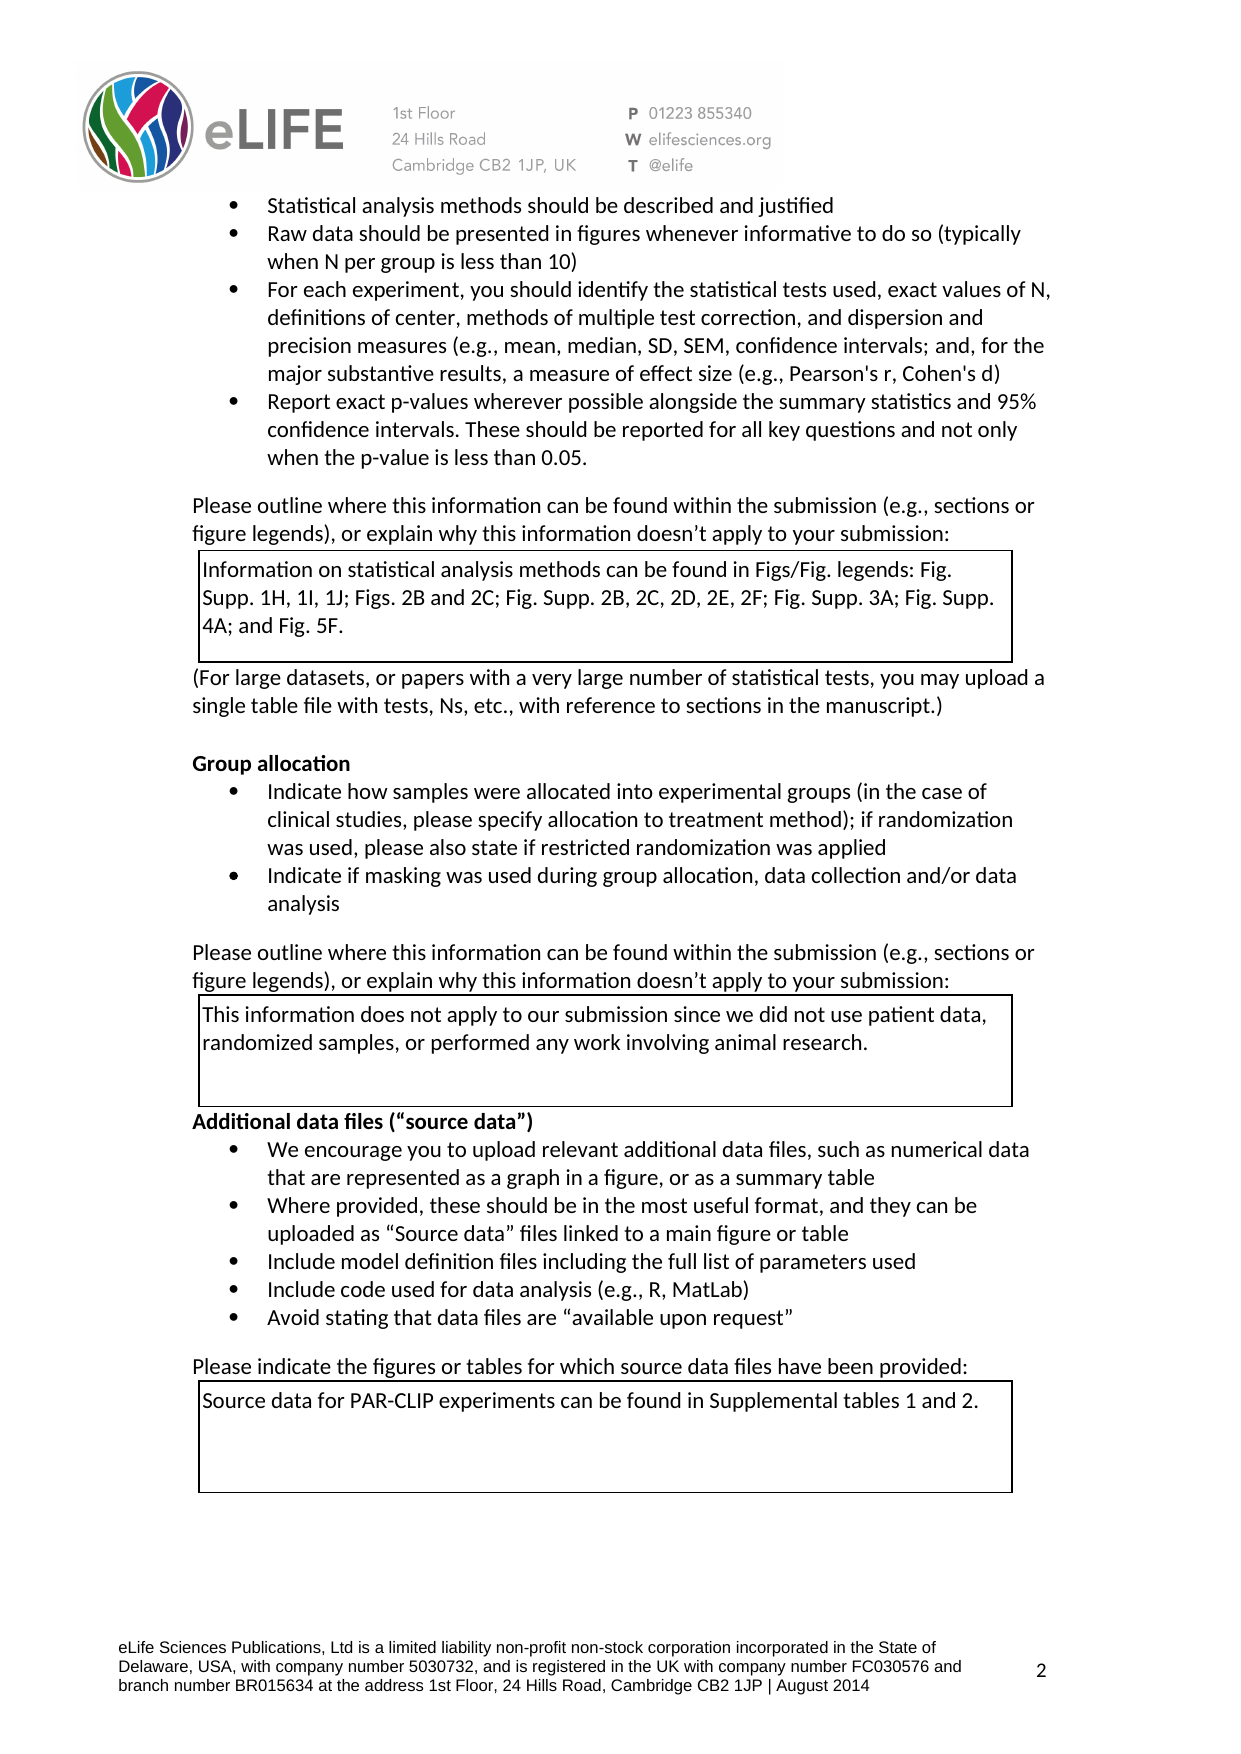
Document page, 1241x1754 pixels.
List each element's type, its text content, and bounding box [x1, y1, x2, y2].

list For each experiment, you should identify the statistical tests used, exact values of N, definitions of center, methods of multiple test correction, and dispersion and precision measures (e.g., mean, median, SD, SEM, confidence intervals; and, for the major substantive results, a measure of effect size (e.g., Pearson's r, Cohen's d) [229, 275, 1053, 387]
text Information on statistical analysis methods can be found in Figs/Fig. legends: Fig. Supp. 1H, 1I, 1J; Figs. 2B and 2C; Fig. Supp. 2B, 2C, 2D, 2E, 2F; Fig. Supp. 3A; Fig. Supp. 4A; and Fig. 5F. [200, 553, 1011, 641]
text Please indicate the figures or tables for which source data files have been provided: [192, 1352, 1053, 1380]
list Indicate if masking was used during group allocation, data collection and/or data analysis [229, 862, 1053, 918]
text Group allocation [192, 749, 1053, 777]
list Indicate how samples were allocated into experimental groups (in the case of clinical studies, please specify allocation to treatment method); if randomization was used, please also state if restricted randomization was applied [229, 777, 1053, 862]
text (For large datasets, or papers with a very large number of statistical tests, you may upload a single table file with tests, Ns, etc., with reference to sections in the manuscript.) [192, 575, 1053, 719]
text Source data for PAR-CLIP experiments can be found in Supplemental tables 1 and 2. [200, 1384, 1011, 1416]
text Additional data files (“source data”) [192, 1024, 1053, 1135]
picture [73, 59, 784, 191]
list Include code used for data analysis (e.g., R, MatLab) [229, 1276, 1053, 1303]
list Include model definition files including the full list of parameters used [229, 1247, 1053, 1276]
text This information does not apply to our submission since we did not use patient data, randomized samples, or performed any work involving animal research. [200, 998, 1011, 1058]
list We encourage you to upload relevant additional data files, such as numerical data that are represented as a graph in a figure, or as a summary table [229, 1135, 1053, 1191]
list Statistical analysis methods should be described and justified [229, 191, 1053, 219]
list Raw data should be presented in figures whenever informative to do so (typically when N per group is less than 10) [229, 219, 1053, 275]
list Report exact p-values wherever possible alongside the summary statistics and 95% confidence intervals. These should be reported for all key questions and not only when the p-value is less than 0.05. [229, 387, 1053, 471]
list Avoid stating that data files are “available upon request” [229, 1303, 1053, 1332]
list Where provided, these should be in the most useful format, and they can be uploaded as “Source data” files linked to a main figure or table [229, 1191, 1053, 1247]
